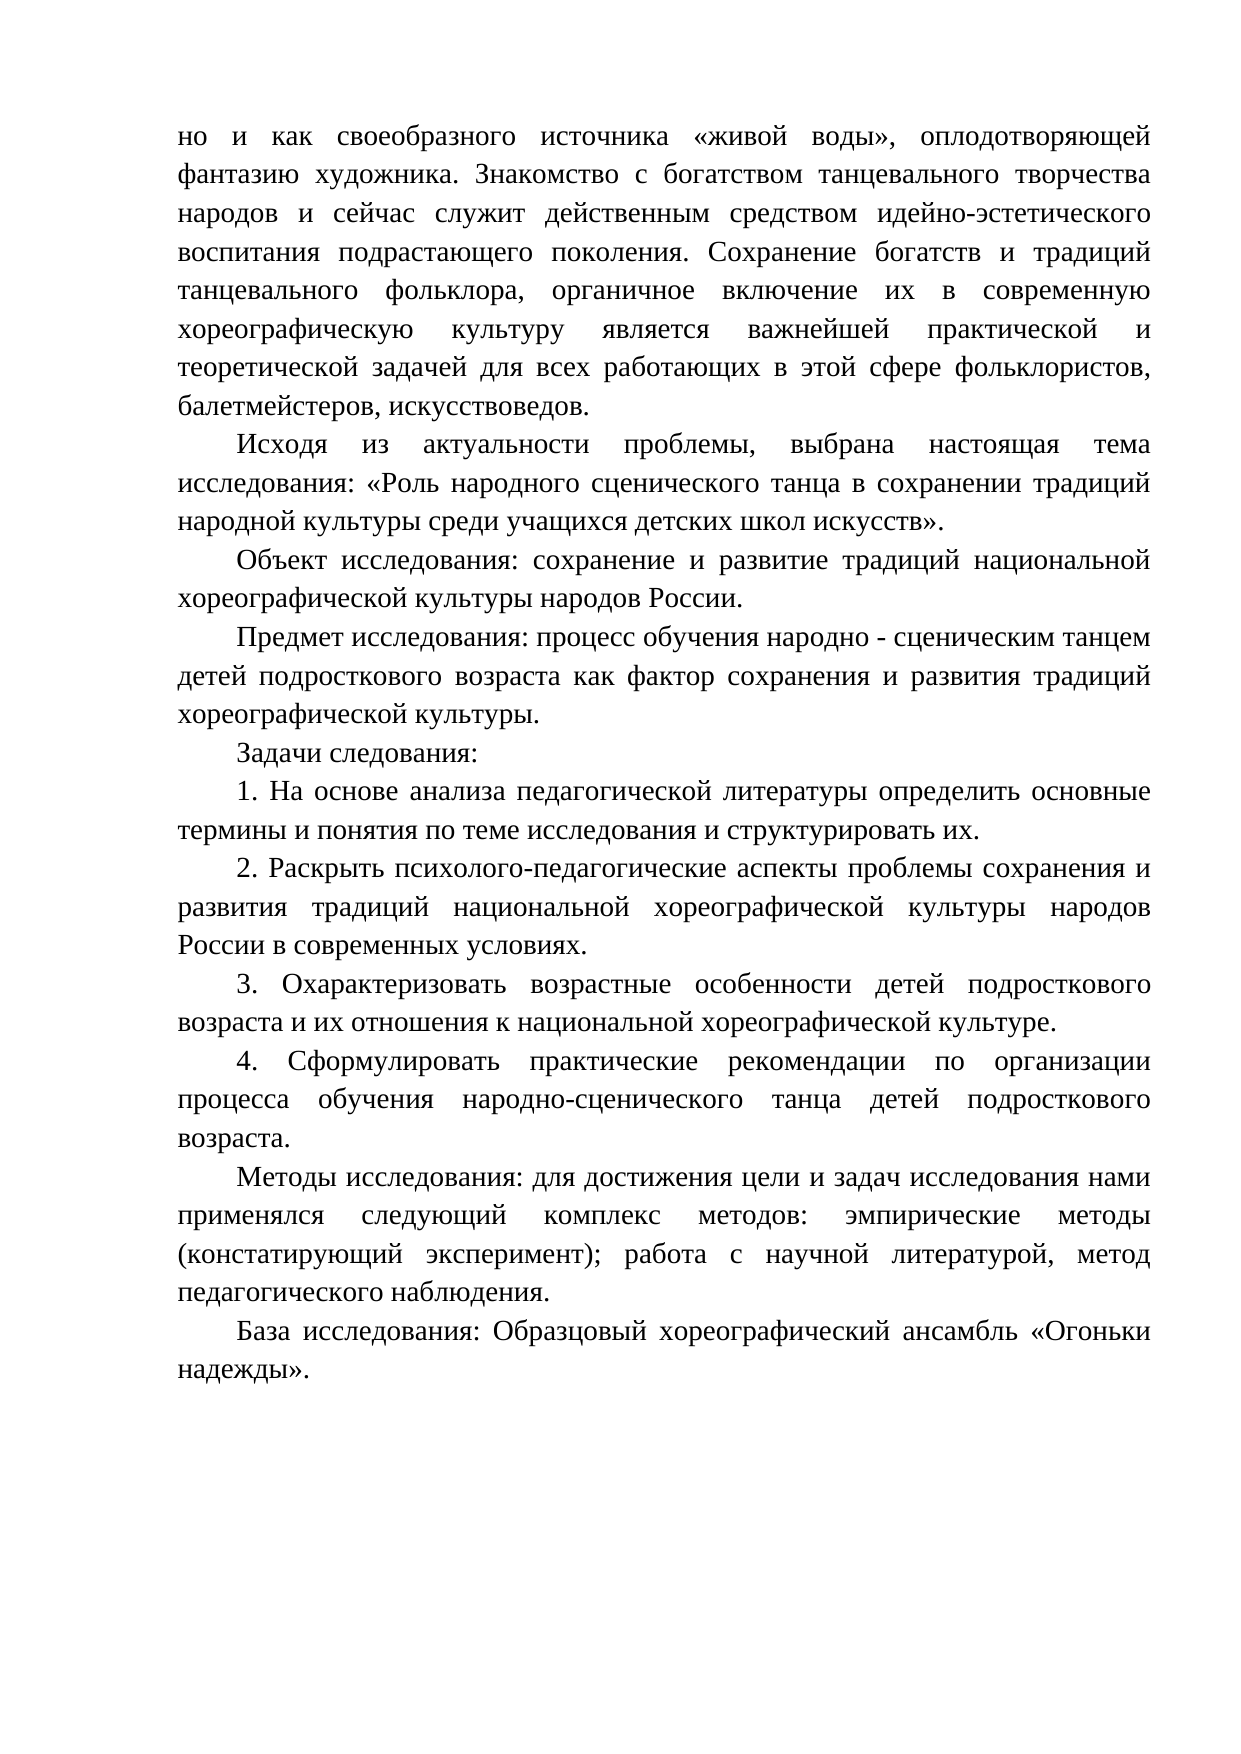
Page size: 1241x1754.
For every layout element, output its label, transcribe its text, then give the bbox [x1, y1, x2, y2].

text Задачи следования: [177, 735, 1152, 768]
text База исследования: Образцовый хореографический ансамбль «Огоньки надежды». [177, 1313, 1152, 1385]
text 3. Охарактеризовать возрастные особенности детей подросткового возраста и их отношения к национальной хореографической культуре. [177, 966, 1152, 1038]
text Объект исследования: сохранение и развитие традиций национальной хореографической культуры народов России. [177, 542, 1152, 614]
text 2. Раскрыть психолого-педагогические аспекты проблемы сохранения и развития традиций национальной хореографической культуры народов России в современных условиях. [177, 850, 1152, 961]
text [177, 118, 1152, 421]
text Исходя из актуальности проблемы, выбрана настоящая тема исследования: «Роль народного сценического танца в сохранении традиций народной культуры среди учащихся детских школ искусств». [177, 426, 1152, 537]
text 1. На основе анализа педагогической литературы определить основные термины и понятия по теме исследования и структурировать их. [177, 773, 1152, 845]
text 4. Сформулировать практические рекомендации по организации процесса обучения народно-сценического танца детей подросткового возраста. [177, 1043, 1152, 1154]
text Предмет исследования: процесс обучения народно - сценическим танцем детей подросткового возраста как фактор сохранения и развития традиций хореографической культуры. [177, 619, 1152, 730]
text Методы исследования: для достижения цели и задач исследования нами применялся следующий комплекс методов: эмпирические методы (констатирующий эксперимент); работа с научной литературой, метод педагогического наблюдения. [177, 1159, 1152, 1308]
